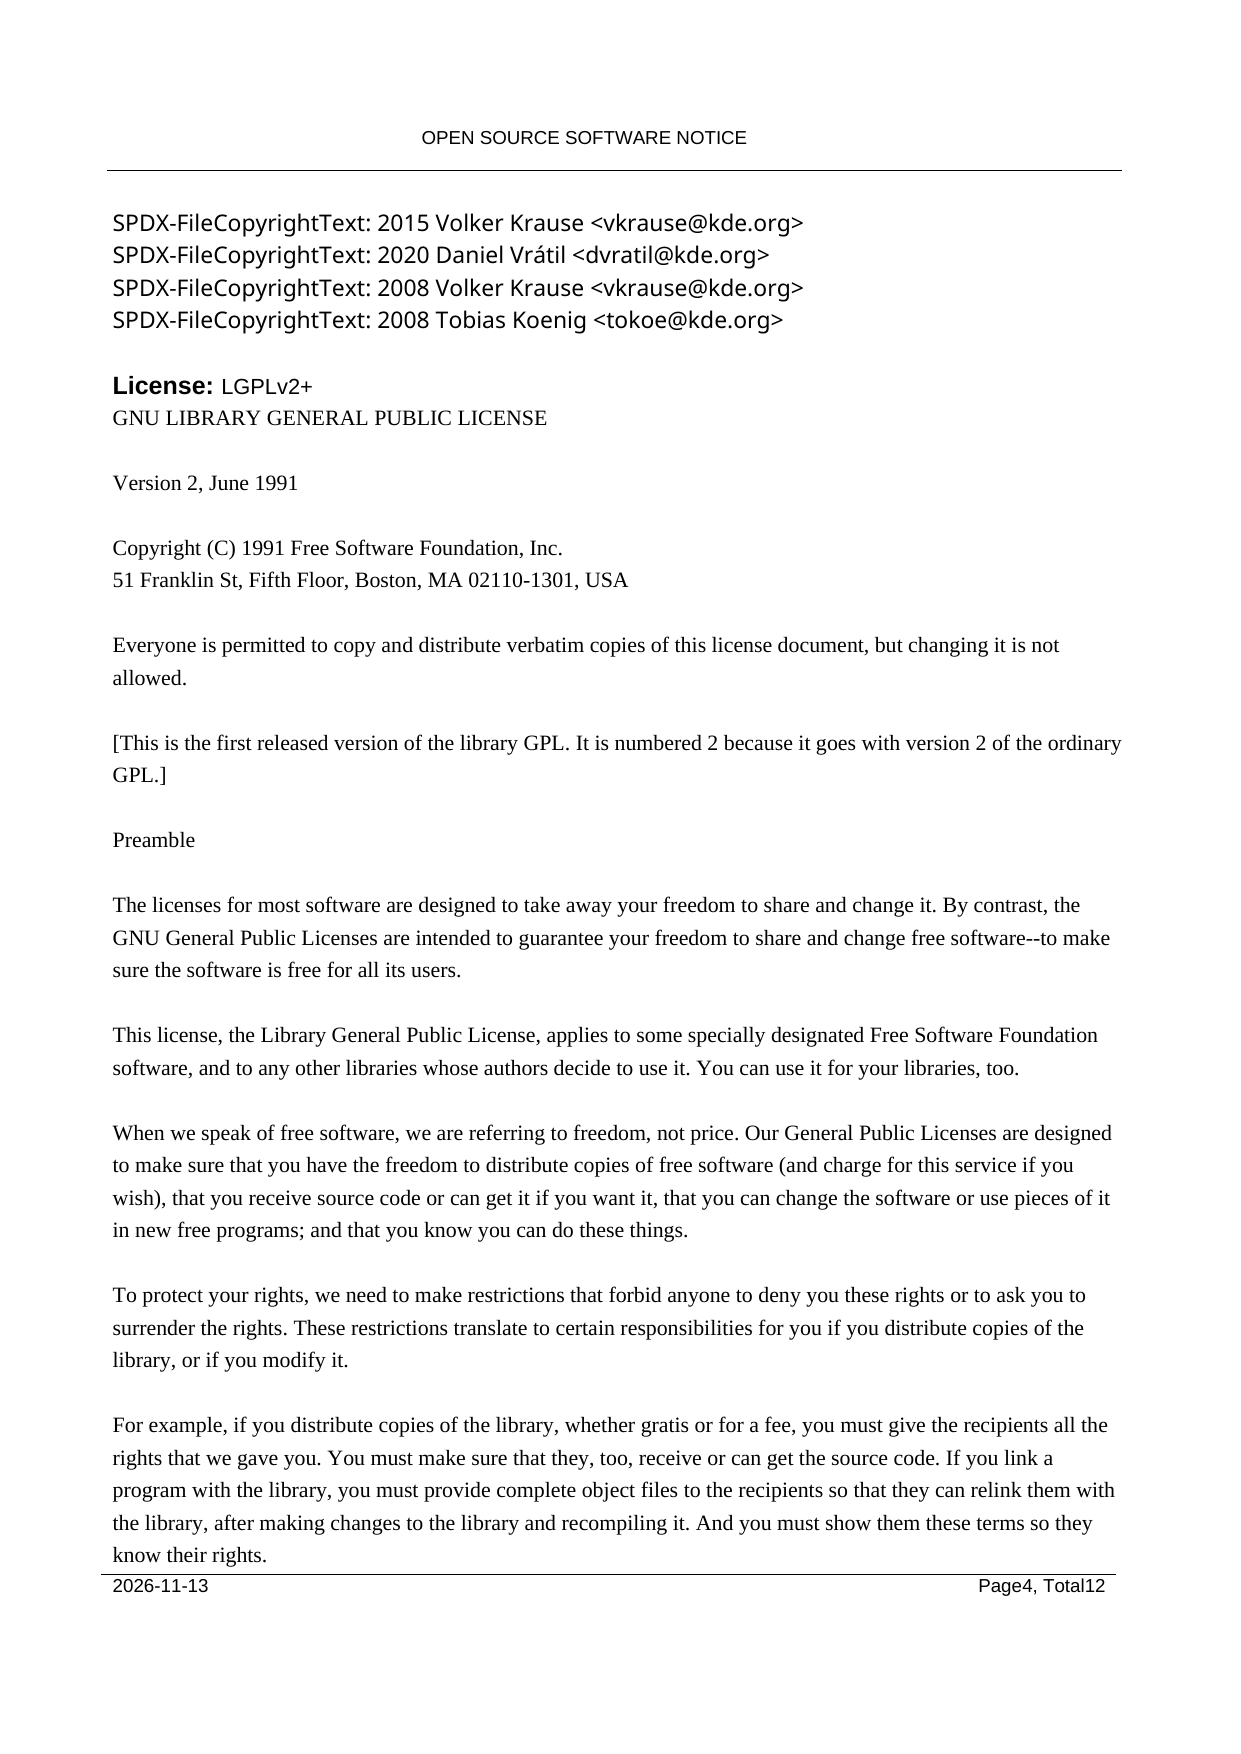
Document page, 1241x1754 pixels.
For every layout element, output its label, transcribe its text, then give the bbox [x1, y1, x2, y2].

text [112, 206, 1128, 369]
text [112, 401, 1128, 1571]
text License: LGPLv2+ [112, 369, 1128, 401]
